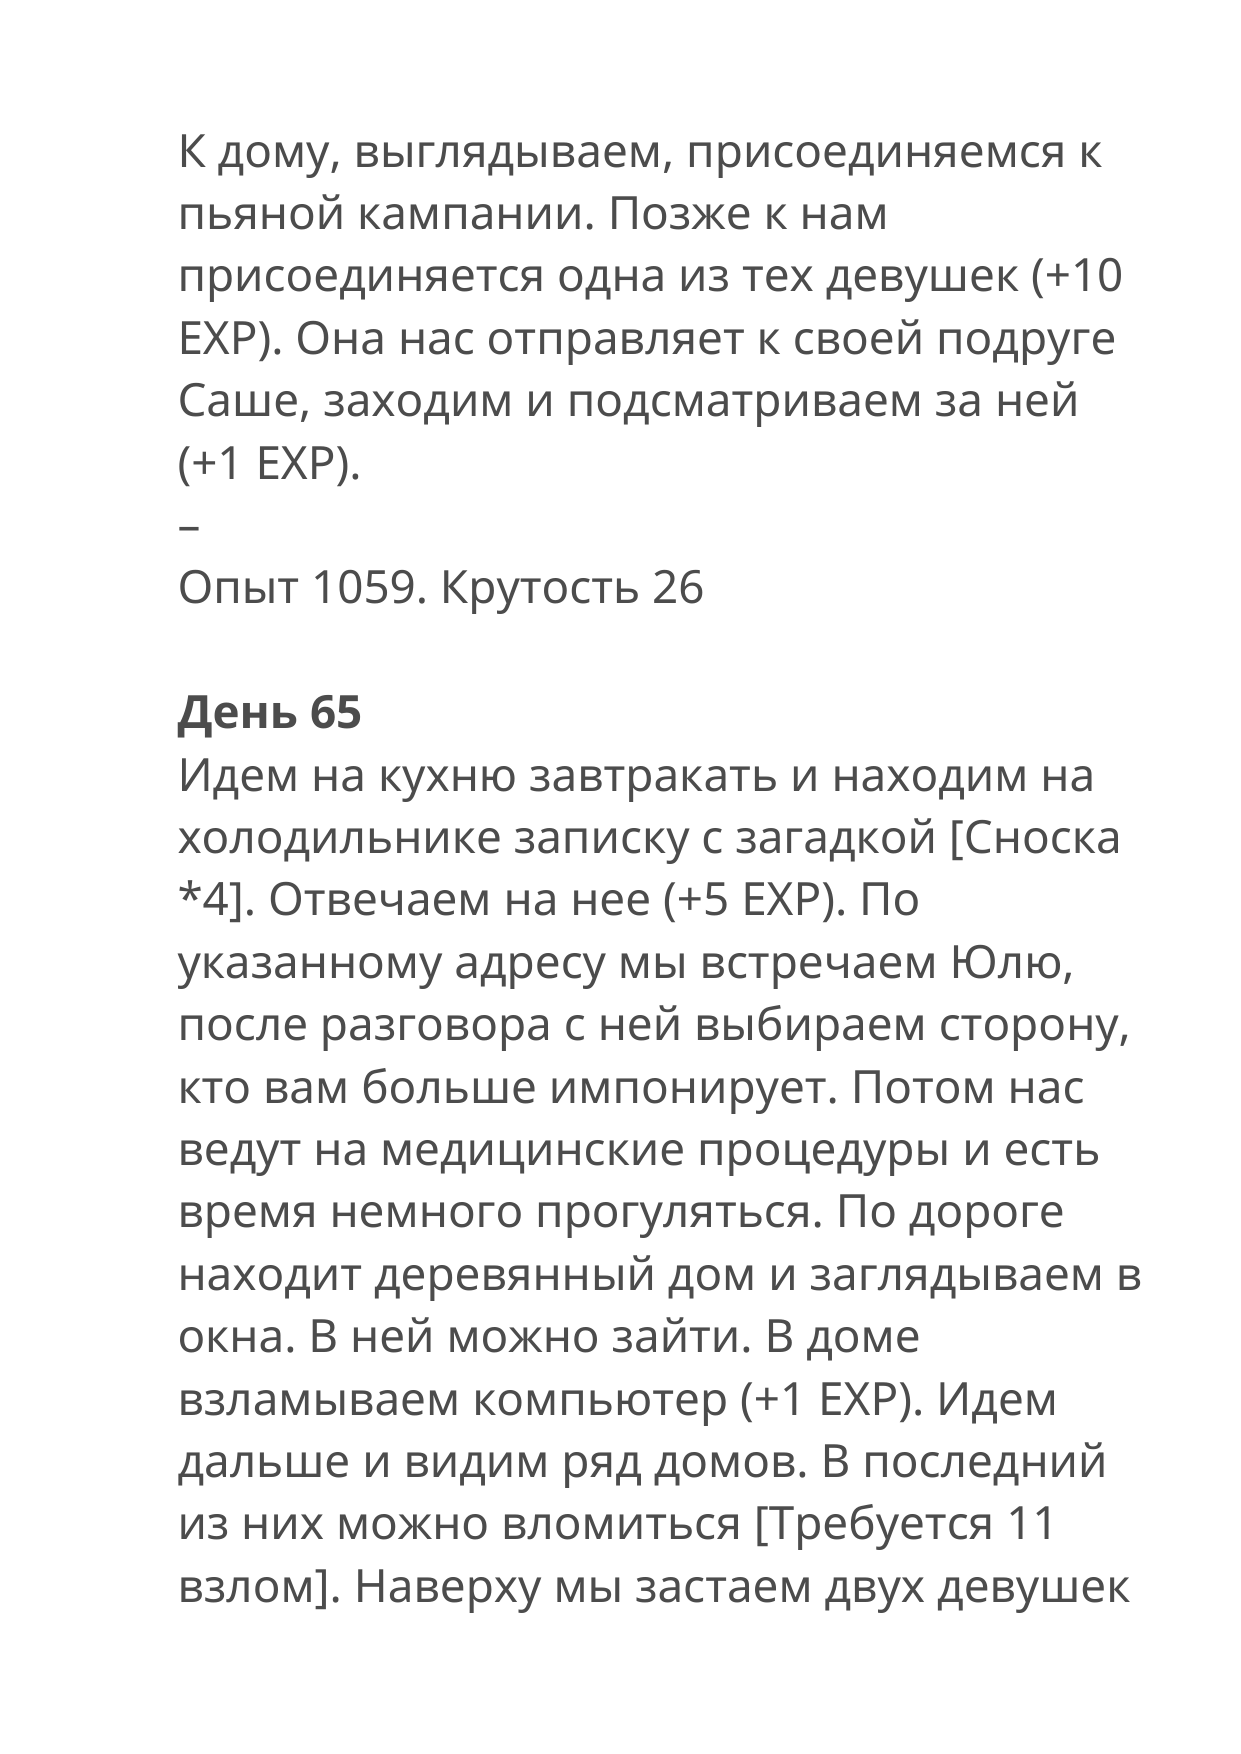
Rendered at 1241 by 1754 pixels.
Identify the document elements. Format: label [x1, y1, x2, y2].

text [177, 118, 1152, 617]
text [177, 617, 1152, 1616]
